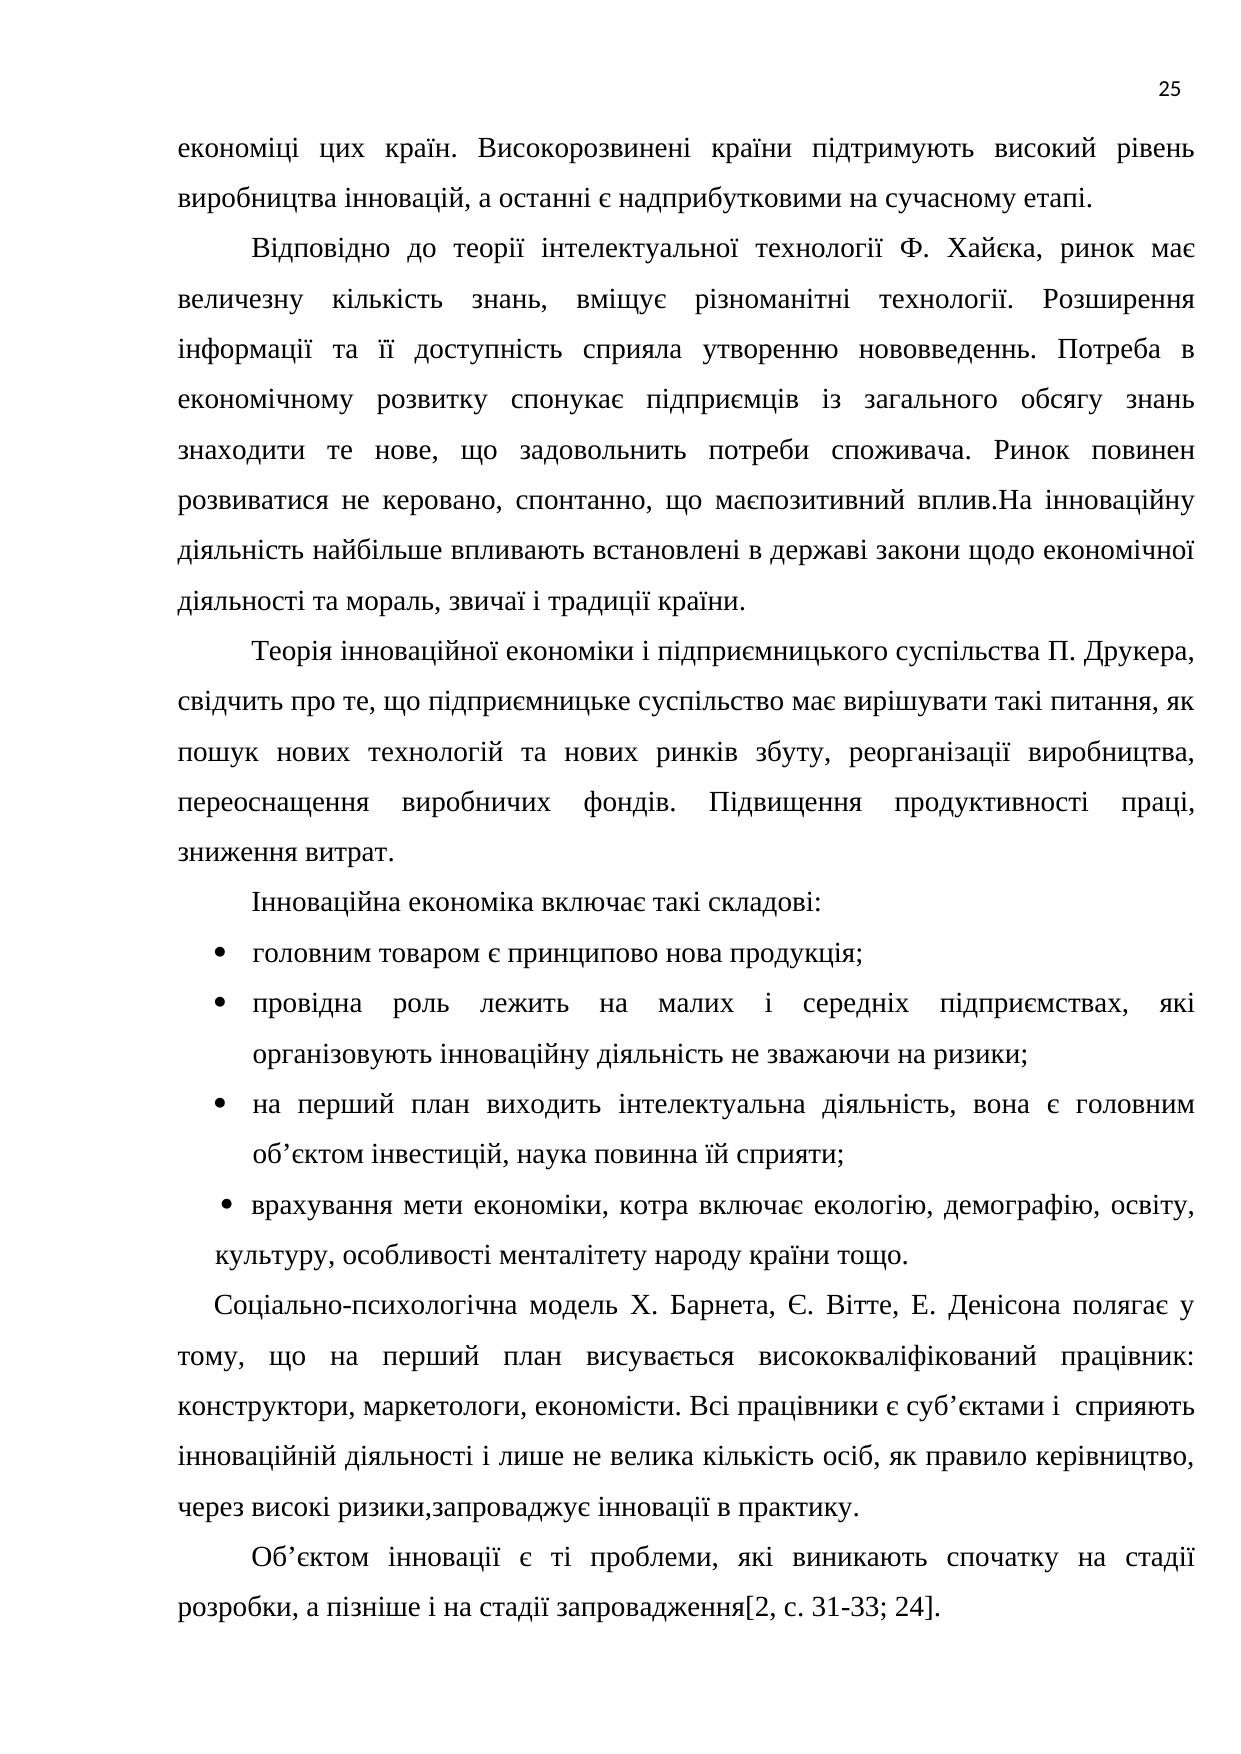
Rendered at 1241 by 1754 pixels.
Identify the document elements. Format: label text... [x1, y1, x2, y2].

list Відповідно до теорії інтелектуальної технології Ф. Хайєка, ринок має величезну кількість знань, вміщує різноманітні технології. Розширення інформації та її доступність сприяла утворенню нововведеннь. Потреба в економічному розвитку спонукає підприємців із загального обсягу знань знаходити те нове, що задовольнить потреби споживача. Ринок повинен розвиватися не керовано, спонтанно, що маєпозитивний вплив.На інноваційну діяльність найбільше впливають встановлені в державі закони щодо економічної діяльності та мораль, звичаї і традиції країни. [177, 231, 1196, 616]
list головним товаром є принципово нова продукція; [215, 935, 1196, 968]
list Інноваційна економіка включає такі складові: [177, 884, 1196, 918]
list врахування мети економіки, котра включає екологію, демографію, освіту, культуру, особливості менталітету народу країни тощо. [215, 1187, 1196, 1271]
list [177, 130, 1196, 214]
list на перший план виходить інтелектуальна діяльність, вона є головним об’єктом інвестицій, наука повинна їй сприяти; [215, 1086, 1196, 1170]
list Теорія інноваційної економіки і підприємницького суспільства П. Друкера, свідчить про те, що підприємницьке суспільство має вирішувати такі питання, як пошук нових технологій та нових ринків збуту, реорганізації виробництва, переоснащення виробничих фондів. Підвищення продуктивності праці, зниження витрат. [177, 633, 1196, 868]
list Об’єктом інновації є ті проблеми, які виникають спочатку на стадії розробки, а пізніше і на стадії запровадження[2, с. 31-33; 24]. [177, 1539, 1196, 1623]
list Соціально-психологічна модель Х. Барнета, Є. Вітте, Е. Денісона полягає у тому, що на перший план висувається висококваліфікований працівник: конструктори, маркетологи, економісти. Всі працівники є суб’єктами і сприяють інноваційній діяльності і лише не велика кількість осіб, як правило керівництво, через високі ризики,запроваджує інновації в практику. [177, 1287, 1196, 1522]
list провідна роль лежить на малих і середніх підприємствах, які організовують інноваційну діяльність не зважаючи на ризики; [215, 985, 1196, 1069]
